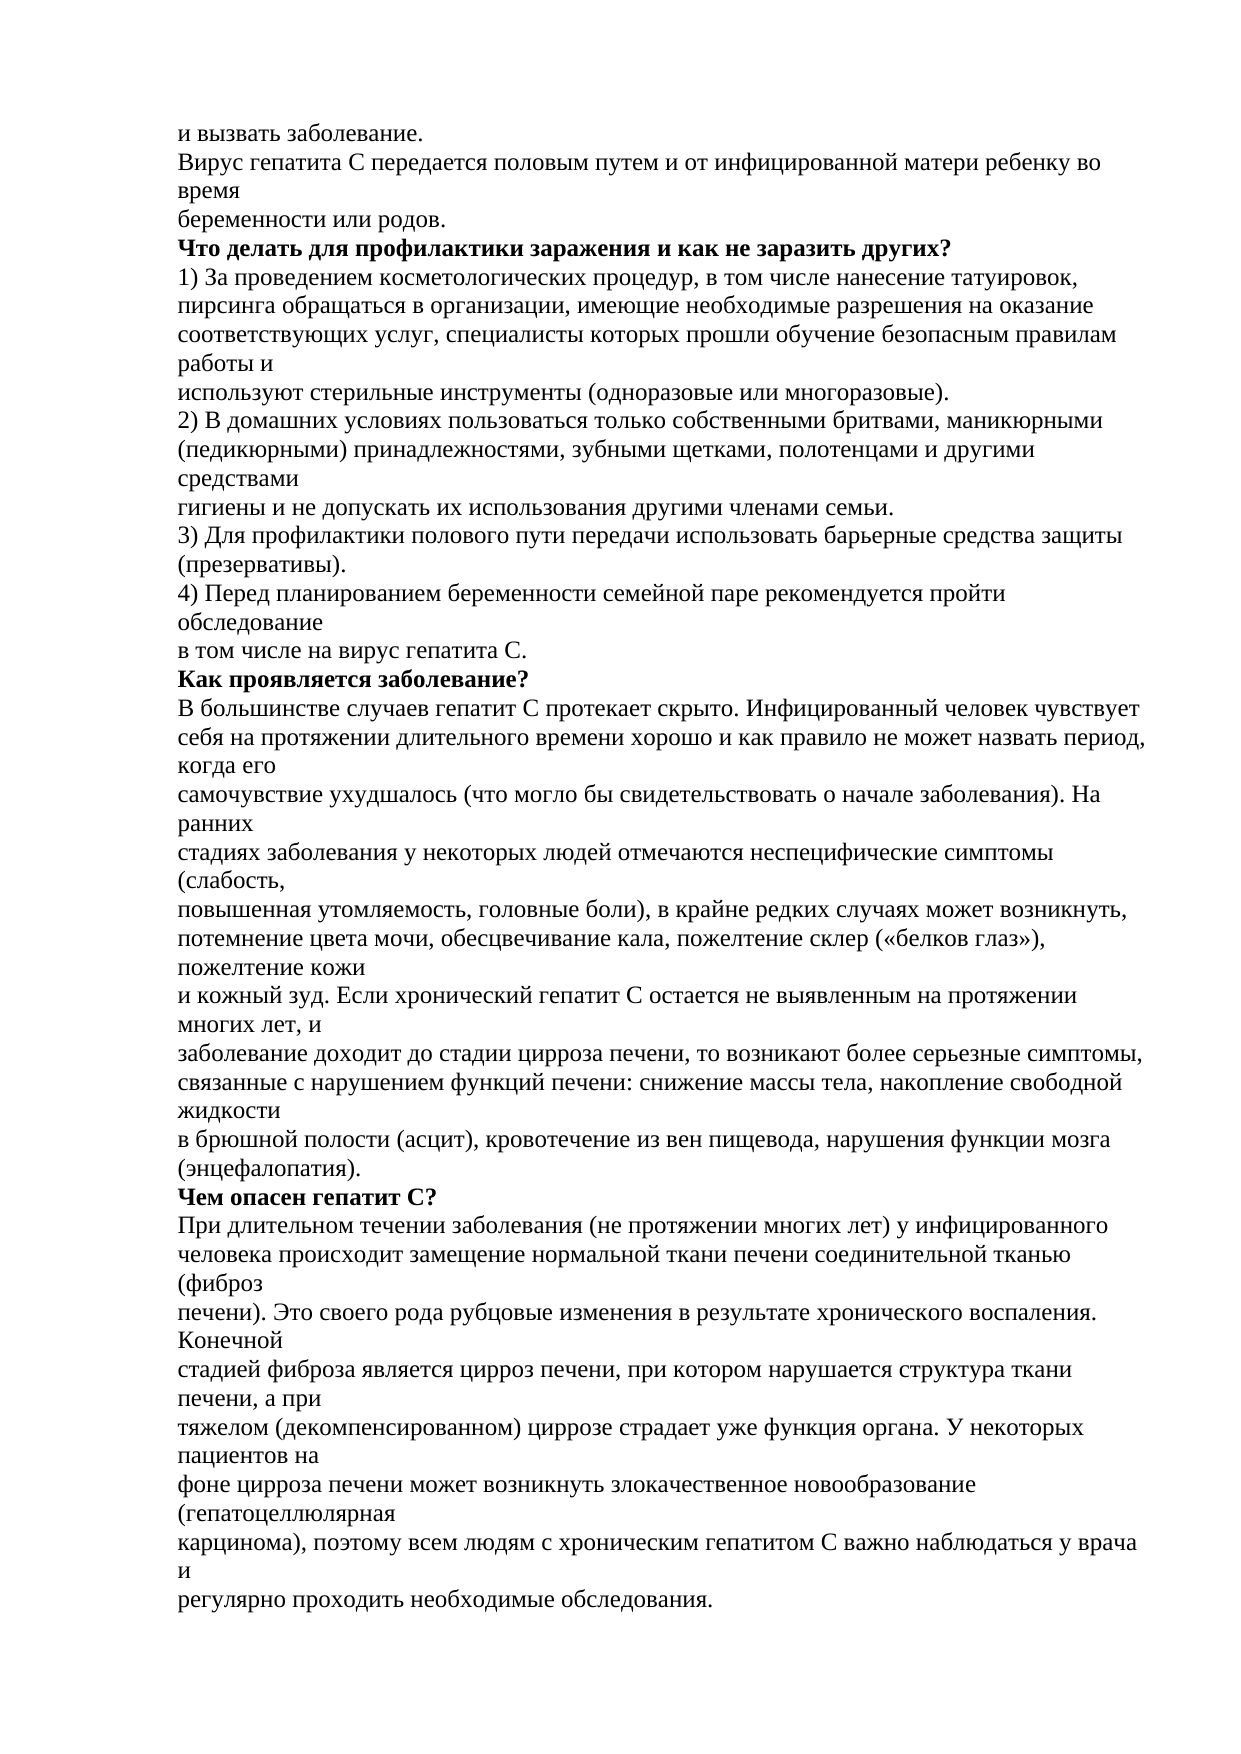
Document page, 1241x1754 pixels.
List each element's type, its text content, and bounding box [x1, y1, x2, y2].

text потемнение цвета мочи, обесцвечивание кала, пожелтение склер («белков глаз»), пожелтение кожи [177, 923, 1152, 981]
text используют стерильные инструменты (одноразовые или многоразовые). [177, 377, 1152, 406]
text и вызвать заболевание. [177, 118, 1152, 147]
text беременности или родов. [177, 204, 1152, 233]
text Чем опасен гепатит С? [177, 1182, 1152, 1211]
text регулярно проходить необходимые обследования. [177, 1584, 1152, 1613]
text 3) Для профилактики полового пути передачи использовать барьерные средства защиты [177, 521, 1152, 549]
text Что делать для профилактики заражения и как не заразить других? [177, 233, 1152, 262]
text При длительном течении заболевания (не протяжении многих лет) у инфицированного [177, 1211, 1152, 1239]
text (презервативы). [177, 549, 1152, 578]
text связанные с нарушением функций печени: снижение массы тела, накопление свободной жидкости [177, 1067, 1152, 1124]
text Как проявляется заболевание? [177, 664, 1152, 693]
text стадиях заболевания у некоторых людей отмечаются неспецифические симптомы (слабость, [177, 837, 1152, 894]
text стадией фиброза является цирроз печени, при котором нарушается структура ткани печени, а при [177, 1354, 1152, 1412]
text соответствующих услуг, специалисты которых прошли обучение безопасным правилам работы и [177, 319, 1152, 377]
text 1) За проведением косметологических процедур, в том числе нанесение татуировок, [177, 262, 1152, 291]
text карцинома), поэтому всем людям с хроническим гепатитом С важно наблюдаться у врача и [177, 1527, 1152, 1584]
text Вирус гепатита С передается половым путем и от инфицированной матери ребенку во время [177, 147, 1152, 204]
text (педикюрными) принадлежностями, зубными щетками, полотенцами и другими средствами [177, 434, 1152, 492]
text повышенная утомляемость, головные боли), в крайне редких случаях может возникнуть, [177, 894, 1152, 923]
text фоне цирроза печени может возникнуть злокачественное новообразование (гепатоцеллюлярная [177, 1469, 1152, 1527]
text самочувствие ухудшалось (что могло бы свидетельствовать о начале заболевания). На ранних [177, 779, 1152, 837]
text и кожный зуд. Если хронический гепатит С остается не выявленным на протяжении многих лет, и [177, 981, 1152, 1038]
text себя на протяжении длительного времени хорошо и как правило не может назвать период, когда его [177, 722, 1152, 779]
text заболевание доходит до стадии цирроза печени, то возникают более серьезные симптомы, [177, 1038, 1152, 1067]
text в брюшной полости (асцит), кровотечение из вен пищевода, нарушения функции мозга [177, 1124, 1152, 1153]
text В большинстве случаев гепатит С протекает скрыто. Инфицированный человек чувствует [177, 693, 1152, 722]
text пирсинга обращаться в организации, имеющие необходимые разрешения на оказание [177, 291, 1152, 319]
text печени). Это своего рода рубцовые изменения в результате хронического воспаления. Конечной [177, 1297, 1152, 1354]
text тяжелом (декомпенсированном) циррозе страдает уже функция органа. У некоторых пациентов на [177, 1412, 1152, 1469]
text 4) Перед планированием беременности семейной паре рекомендуется пройти обследование [177, 578, 1152, 636]
text гигиены и не допускать их использования другими членами семьи. [177, 492, 1152, 521]
text человека происходит замещение нормальной ткани печени соединительной тканью (фиброз [177, 1239, 1152, 1297]
text в том числе на вирус гепатита С. [177, 636, 1152, 664]
text (энцефалопатия). [177, 1153, 1152, 1182]
text 2) В домашних условиях пользоваться только собственными бритвами, маникюрными [177, 406, 1152, 434]
